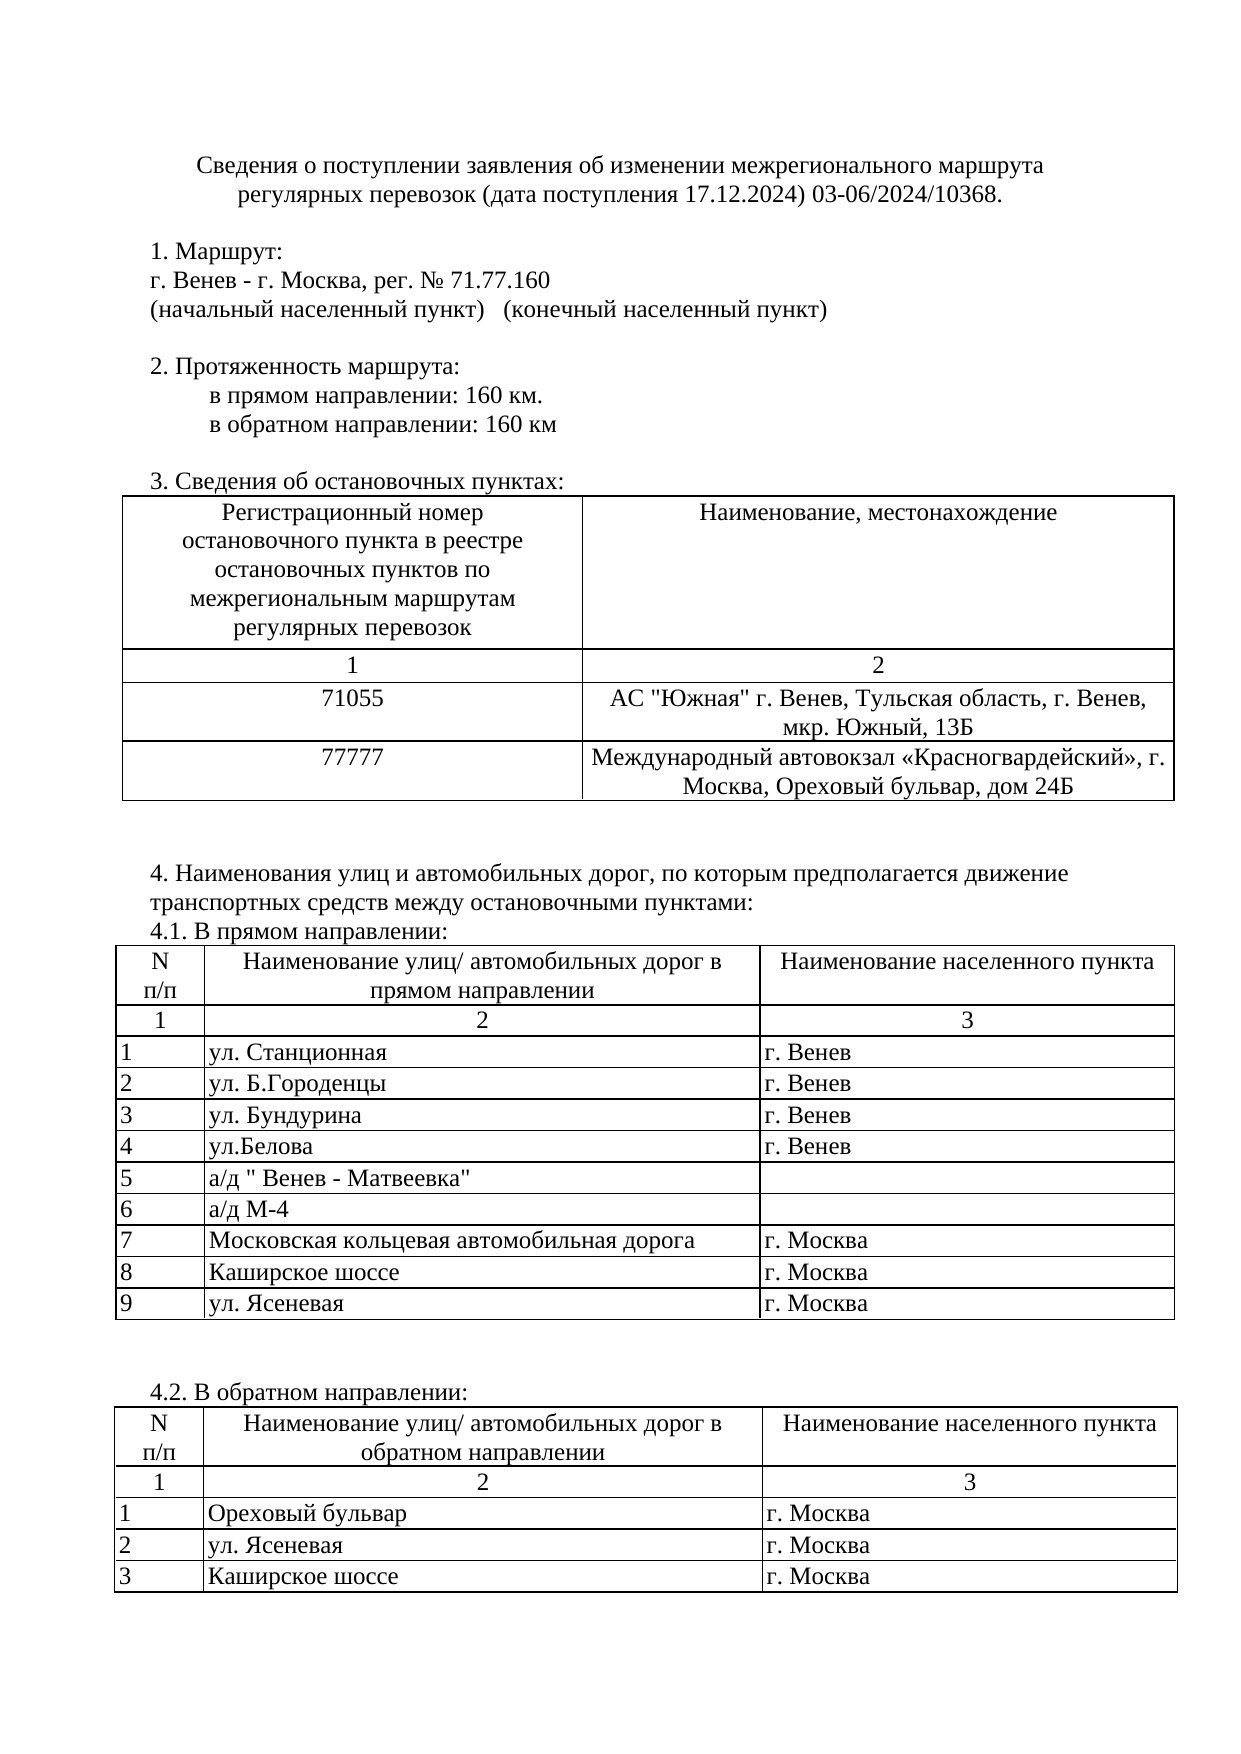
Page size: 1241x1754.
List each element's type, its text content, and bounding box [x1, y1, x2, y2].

table_cell Международный автовокзал «Красногвардейский», г. Москва, Ореховый бульвар, дом 24Б [583, 742, 1173, 799]
table_header Наименование населенного пункта [763, 1408, 1177, 1465]
table_cell 6 [117, 1194, 204, 1224]
text 1. Маршрут: [150, 236, 1090, 265]
table_cell [761, 1163, 1174, 1193]
table_cell 5 [117, 1163, 204, 1193]
table_cell ул. Ясеневая [205, 1289, 759, 1318]
table_cell г. Москва [761, 1289, 1174, 1318]
text 3. Сведения об остановочных пунктах: [150, 466, 1090, 495]
text г. Венев - г. Москва, рег. № 71.77.160 [150, 265, 1090, 294]
table_cell г. Москва [763, 1497, 1177, 1528]
table_cell а/д М-4 [205, 1194, 759, 1224]
text в обратном направлении: 160 км [150, 409, 1090, 437]
table_header Наименование улиц/ автомобильных дорог в обратном направлении [204, 1408, 762, 1465]
table_cell Московская кольцевая автомобильная дорога [205, 1226, 759, 1256]
table_cell 3 [761, 1006, 1174, 1035]
table_cell [761, 1194, 1174, 1224]
table_cell Каширское шоссе [204, 1561, 762, 1591]
table_header Наименование населенного пункта [761, 946, 1174, 1004]
table_cell г. Москва [763, 1528, 1177, 1560]
table_cell 2 [115, 1529, 203, 1560]
table_cell 1 [115, 1466, 203, 1497]
text в прямом направлении: 160 км. [150, 380, 1090, 409]
table_cell г. Венев [761, 1131, 1174, 1161]
table_header Наименование, местонахождение [583, 497, 1173, 648]
table_header Наименование улиц/ автомобильных дорог в прямом направлении [205, 946, 759, 1004]
table_cell 1 [117, 1006, 204, 1035]
text 4.1. В прямом направлении: [150, 916, 1090, 945]
table_header Регистрационный номер остановочного пункта в реестре остановочных пунктов по межрегиональным маршрутам регулярных перевозок [123, 497, 582, 648]
table_cell ул. Ясеневая [204, 1530, 762, 1560]
table_cell 7 [117, 1226, 204, 1256]
text 2. Протяженность маршрута: [150, 351, 1090, 380]
table_cell Каширское шоссе [205, 1257, 759, 1287]
table_cell 1 [115, 1498, 203, 1528]
table_cell 3 [763, 1465, 1177, 1497]
table_cell ул. Б.Городенцы [205, 1068, 759, 1098]
text Сведения о поступлении заявления об изменении межрегионального маршрута регулярных перевозок (дата поступления 17.12.2024) 03-06/2024/10368. [150, 150, 1090, 207]
table_cell 77777 [123, 742, 582, 799]
table_cell 2 [117, 1068, 204, 1098]
table_header N п/п [117, 946, 204, 1004]
table_cell Ореховый бульвар [204, 1498, 762, 1528]
table_cell АС "Южная" г. Венев, Тульская область, г. Венев, мкр. Южный, 13Б [583, 683, 1173, 740]
table_cell ул. Бундурина [205, 1100, 759, 1130]
text (начальный населенный пункт) (конечный населенный пункт) [150, 294, 1090, 322]
table_cell 3 [115, 1561, 203, 1591]
text 4. Наименования улиц и автомобильных дорог, по которым предполагается движение транспортных средств между остановочными пунктами: [150, 858, 1090, 916]
table_cell 9 [117, 1289, 204, 1318]
table_cell ул. Станционная [205, 1037, 759, 1067]
table_cell г. Венев [761, 1037, 1174, 1067]
table_cell 4 [117, 1131, 204, 1161]
table_cell г. Москва [761, 1226, 1174, 1256]
table_cell 3 [117, 1100, 204, 1130]
table_header N п/п [115, 1408, 203, 1465]
text 4.2. В обратном направлении: [150, 1377, 1090, 1406]
table_cell 2 [204, 1467, 762, 1497]
table_cell г. Москва [761, 1257, 1174, 1287]
table_cell 1 [117, 1037, 204, 1067]
table_cell г. Венев [761, 1100, 1174, 1130]
table_cell 71055 [123, 683, 582, 740]
table_cell ул.Белова [205, 1131, 759, 1161]
table_cell 2 [205, 1006, 759, 1035]
table_cell г. Венев [761, 1068, 1174, 1098]
table_cell 1 [123, 650, 582, 681]
table_cell г. Москва [763, 1560, 1177, 1591]
table_cell 8 [117, 1257, 204, 1287]
table_cell а/д " Венев - Матвеевка" [205, 1163, 759, 1193]
table_cell 2 [583, 650, 1173, 681]
